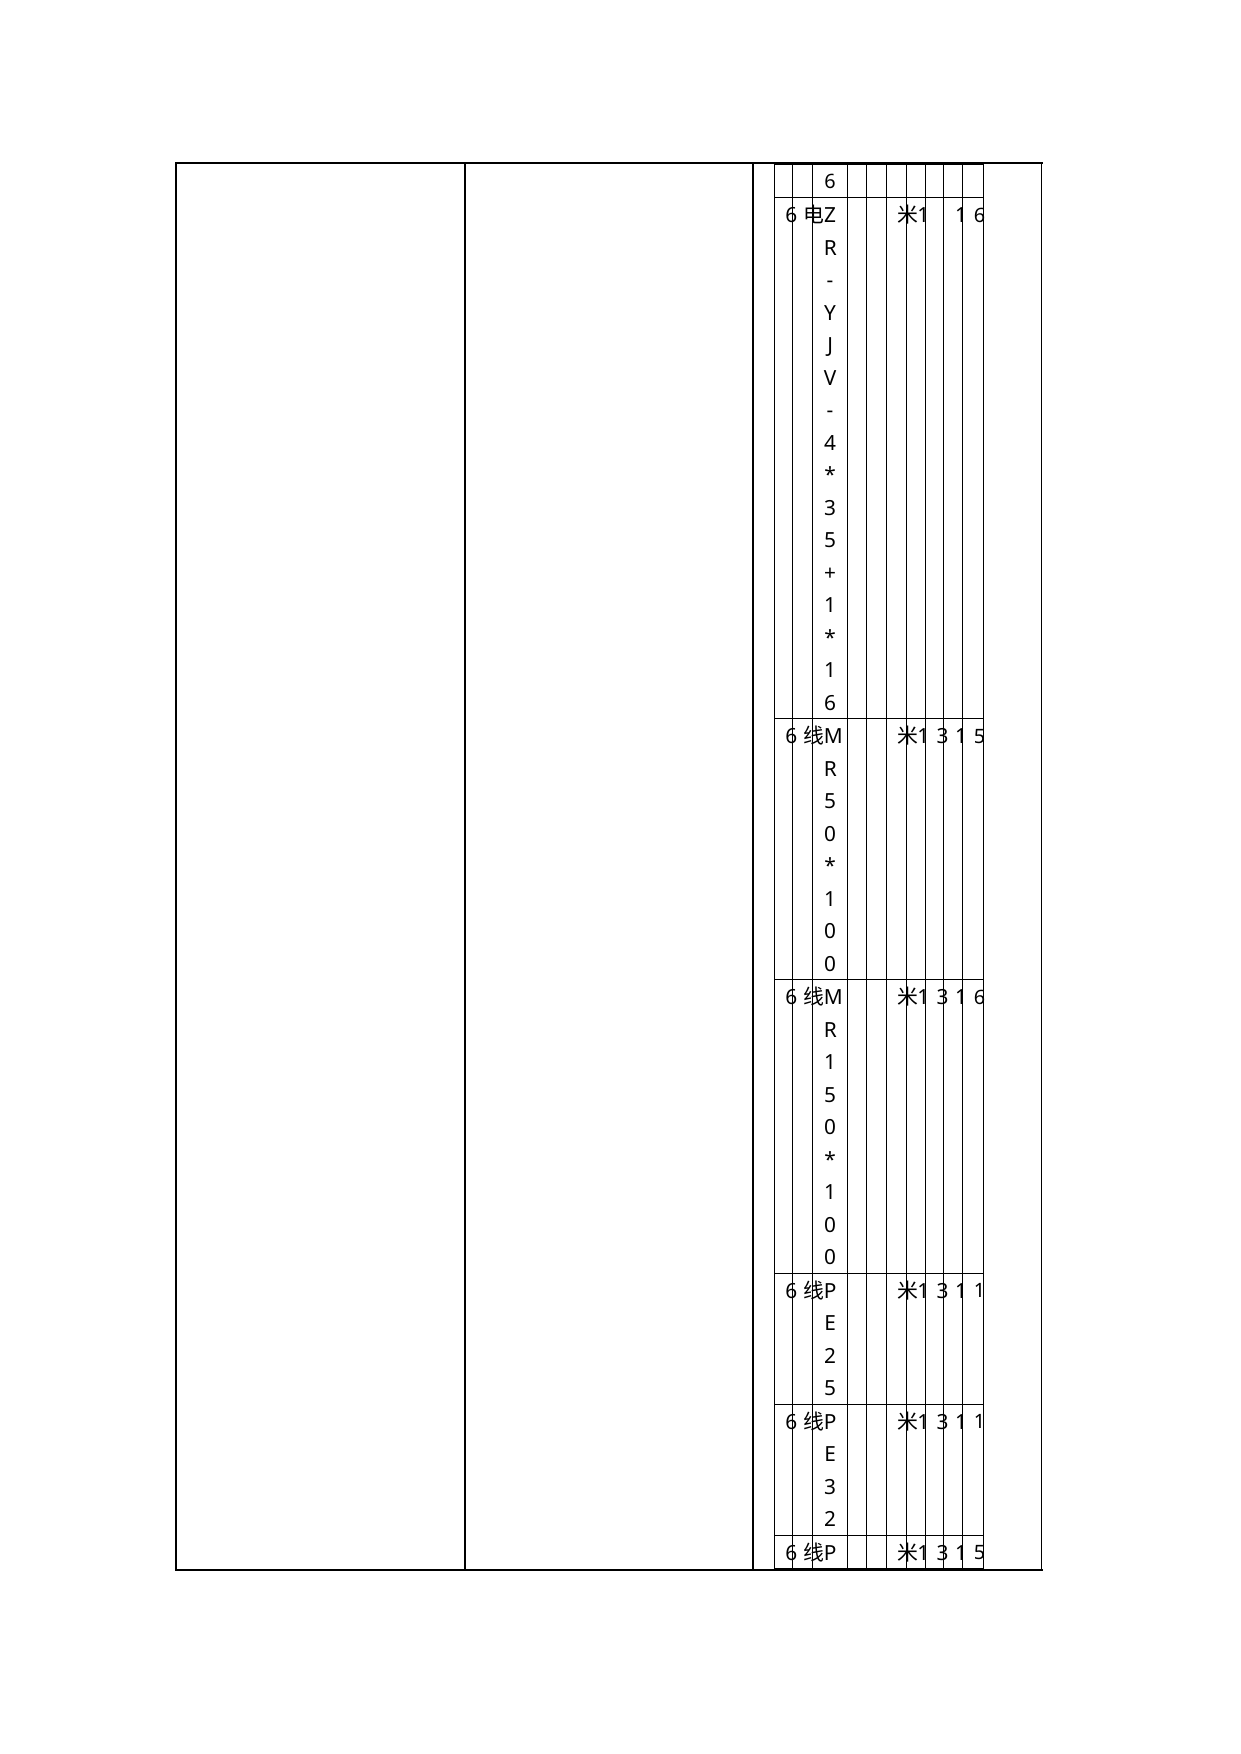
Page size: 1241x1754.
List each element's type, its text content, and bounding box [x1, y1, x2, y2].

table_cell [963, 1536, 983, 1568]
table_cell [963, 980, 983, 1273]
table_cell [848, 1274, 866, 1404]
table_cell [848, 719, 866, 979]
table_cell [926, 980, 943, 1273]
table_cell [887, 719, 906, 979]
table_cell [907, 980, 925, 1273]
table_cell [793, 980, 812, 1273]
table_cell [867, 165, 886, 197]
table_cell [793, 198, 812, 718]
table_cell [813, 1405, 847, 1535]
table_cell [466, 164, 752, 1569]
table_cell [926, 719, 943, 979]
table_cell [754, 164, 774, 1569]
table_cell [775, 198, 792, 718]
table_cell 9 [177, 164, 464, 1569]
table_cell [793, 165, 812, 197]
table_cell [813, 198, 847, 718]
table_cell [926, 198, 943, 718]
table_cell [848, 165, 866, 197]
table_cell [793, 719, 812, 979]
table_cell [813, 165, 847, 197]
table_cell [793, 1274, 812, 1404]
table_cell [907, 719, 925, 979]
table_cell [907, 165, 925, 197]
table_cell [813, 1536, 847, 1568]
table_cell [848, 1536, 866, 1568]
table_cell [867, 1536, 886, 1568]
table_cell [926, 1274, 943, 1404]
table_cell [907, 1274, 925, 1404]
table_cell [963, 719, 983, 979]
table_cell [887, 980, 906, 1273]
table_cell [775, 1405, 792, 1535]
table_cell [813, 980, 847, 1273]
table_cell [963, 1274, 983, 1404]
table_cell [926, 1405, 943, 1535]
table_cell [813, 719, 847, 979]
table_cell [926, 1536, 943, 1568]
table_cell [907, 1536, 925, 1568]
table_cell [887, 1274, 906, 1404]
table_cell [963, 165, 983, 197]
table_cell [907, 198, 925, 718]
table_cell [775, 1536, 792, 1568]
table_cell [867, 719, 886, 979]
table_cell [984, 164, 1041, 1569]
table_cell [944, 198, 962, 718]
table_cell [867, 980, 886, 1273]
table_cell [867, 1405, 886, 1535]
table_cell [848, 1405, 866, 1535]
table_cell [775, 1274, 792, 1404]
table_cell [867, 198, 886, 718]
table_cell [926, 165, 943, 197]
table_cell [775, 165, 792, 197]
table_cell [775, 719, 792, 979]
table_cell [848, 198, 866, 718]
table_cell [867, 1274, 886, 1404]
table_cell [775, 980, 792, 1273]
table_cell [963, 198, 983, 718]
table_cell [963, 1405, 983, 1535]
table_cell [944, 1405, 962, 1535]
table_cell [887, 165, 906, 197]
table_cell [944, 980, 962, 1273]
table_cell [887, 198, 906, 718]
table_cell [887, 1405, 906, 1535]
table_cell [793, 1536, 812, 1568]
table_cell [813, 1274, 847, 1404]
table_cell [944, 719, 962, 979]
table_cell [944, 1274, 962, 1404]
table_cell [944, 165, 962, 197]
table_cell [887, 1536, 906, 1568]
table_cell [907, 1405, 925, 1535]
table_cell [793, 1405, 812, 1535]
table_cell [848, 980, 866, 1273]
table_cell [944, 1536, 962, 1568]
